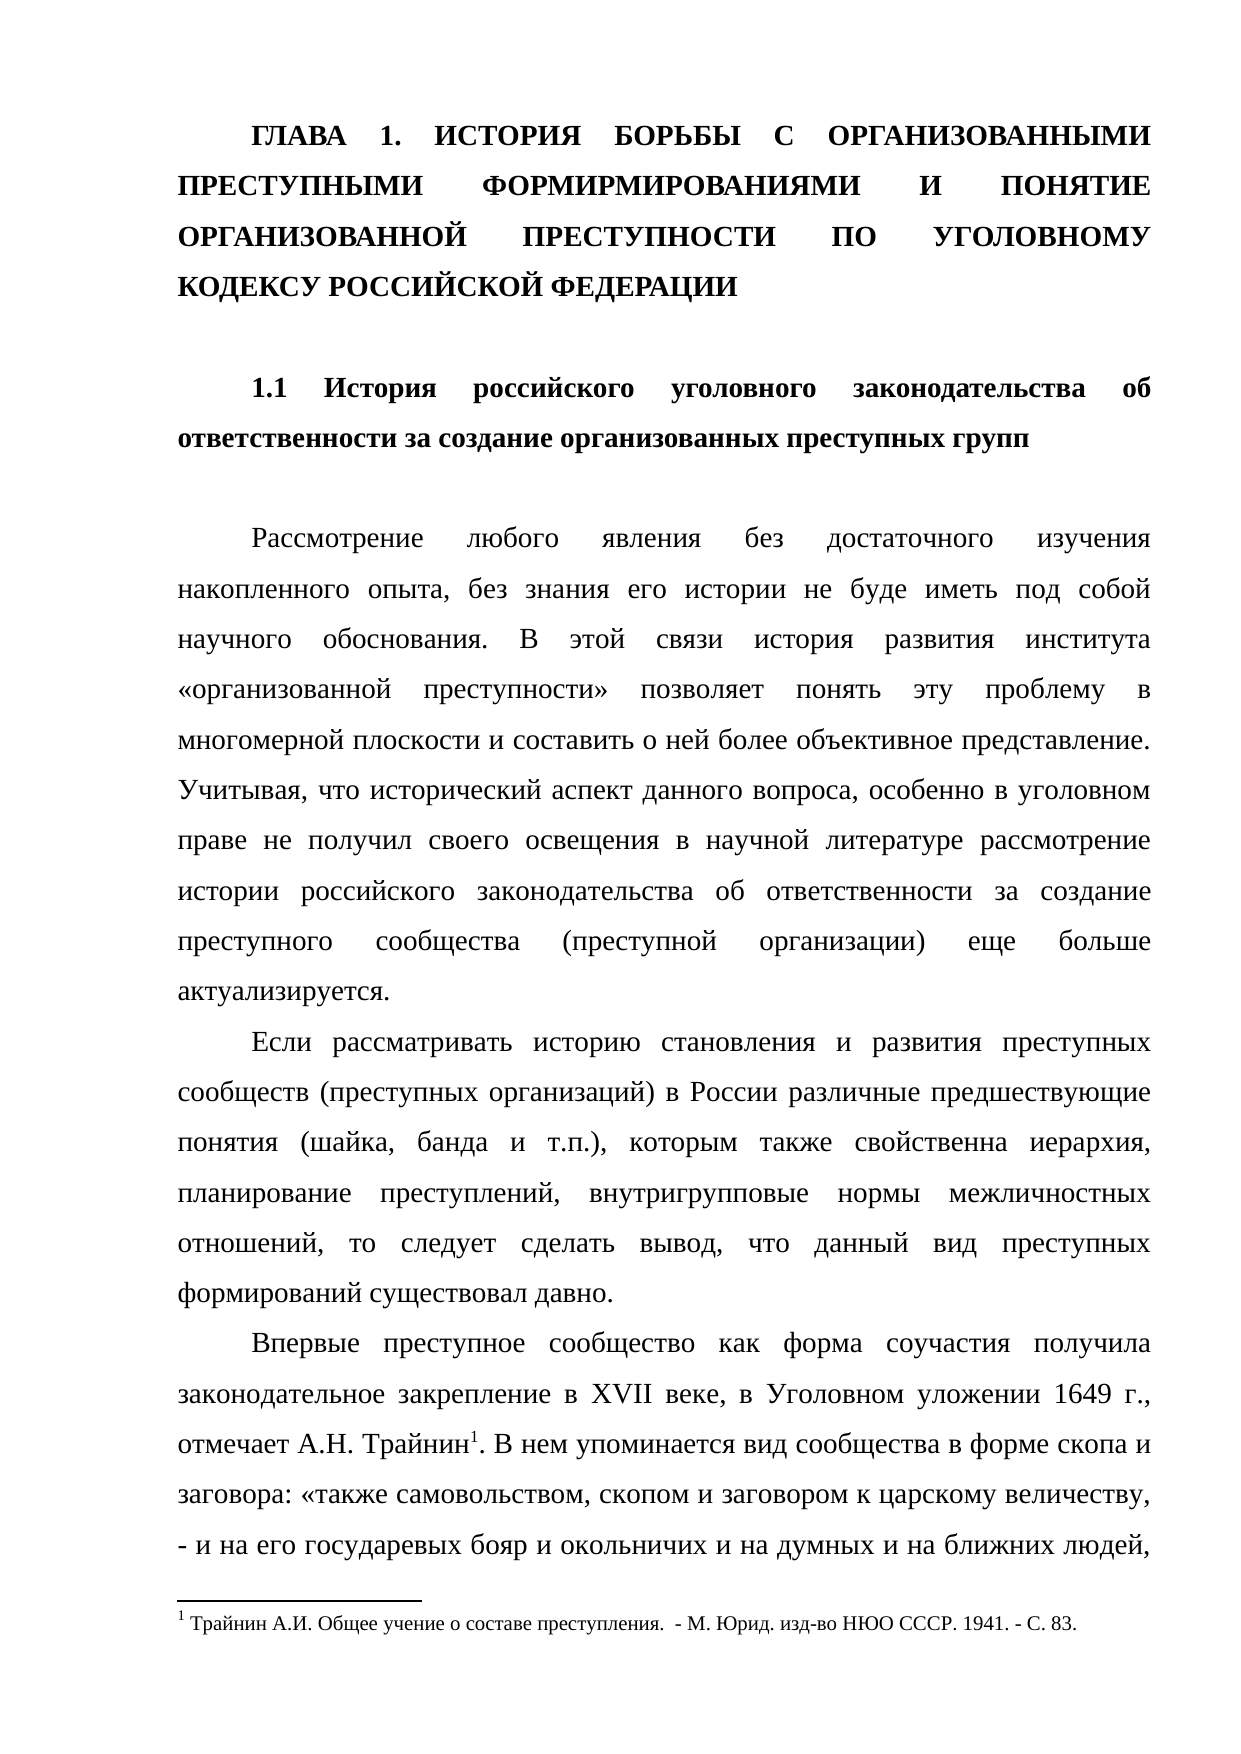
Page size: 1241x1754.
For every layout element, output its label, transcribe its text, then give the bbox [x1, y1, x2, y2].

text Рассмотрение любого явления без достаточного изучения накопленного опыта, без знания его истории не буде иметь под собой научного обоснования. В этой связи история развития института «организованной преступности» позволяет понять эту проблему в многомерной плоскости и составить о ней более объективное представление. Учитывая, что исторический аспект данного вопроса, особенно в уголовном праве не получил своего освещения в научной литературе рассмотрение истории российского законодательства об ответственности за создание преступного сообщества (преступной организации) еще больше актуализируется. [177, 521, 1152, 1007]
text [177, 1326, 1152, 1560]
subtitle ГЛАВА 1. ИСТОРИЯ БОРЬБЫ С ОРГАНИЗОВАННЫМИ ПРЕСТУПНЫМИ ФОРМИРМИРОВАНИЯМИ И ПОНЯТИЕ ОРГАНИЗОВАННОЙ ПРЕСТУПНОСТИ ПО УГОЛОВНОМУ КОДЕКСУ РОССИЙСКОЙ ФЕДЕРАЦИИ [177, 118, 1152, 303]
text Если рассматривать историю становления и развития преступных сообществ (преступных организаций) в России различные предшествующие понятия (шайка, банда и т.п.), которым также свойственна иерархия, планирование преступлений, внутригрупповые нормы межличностных отношений, то следует сделать вывод, что данный вид преступных формирований существовал давно. [177, 1024, 1152, 1309]
subtitle 1.1 История российского уголовного законодательства об ответственности за создание организованных преступных групп [177, 370, 1152, 453]
